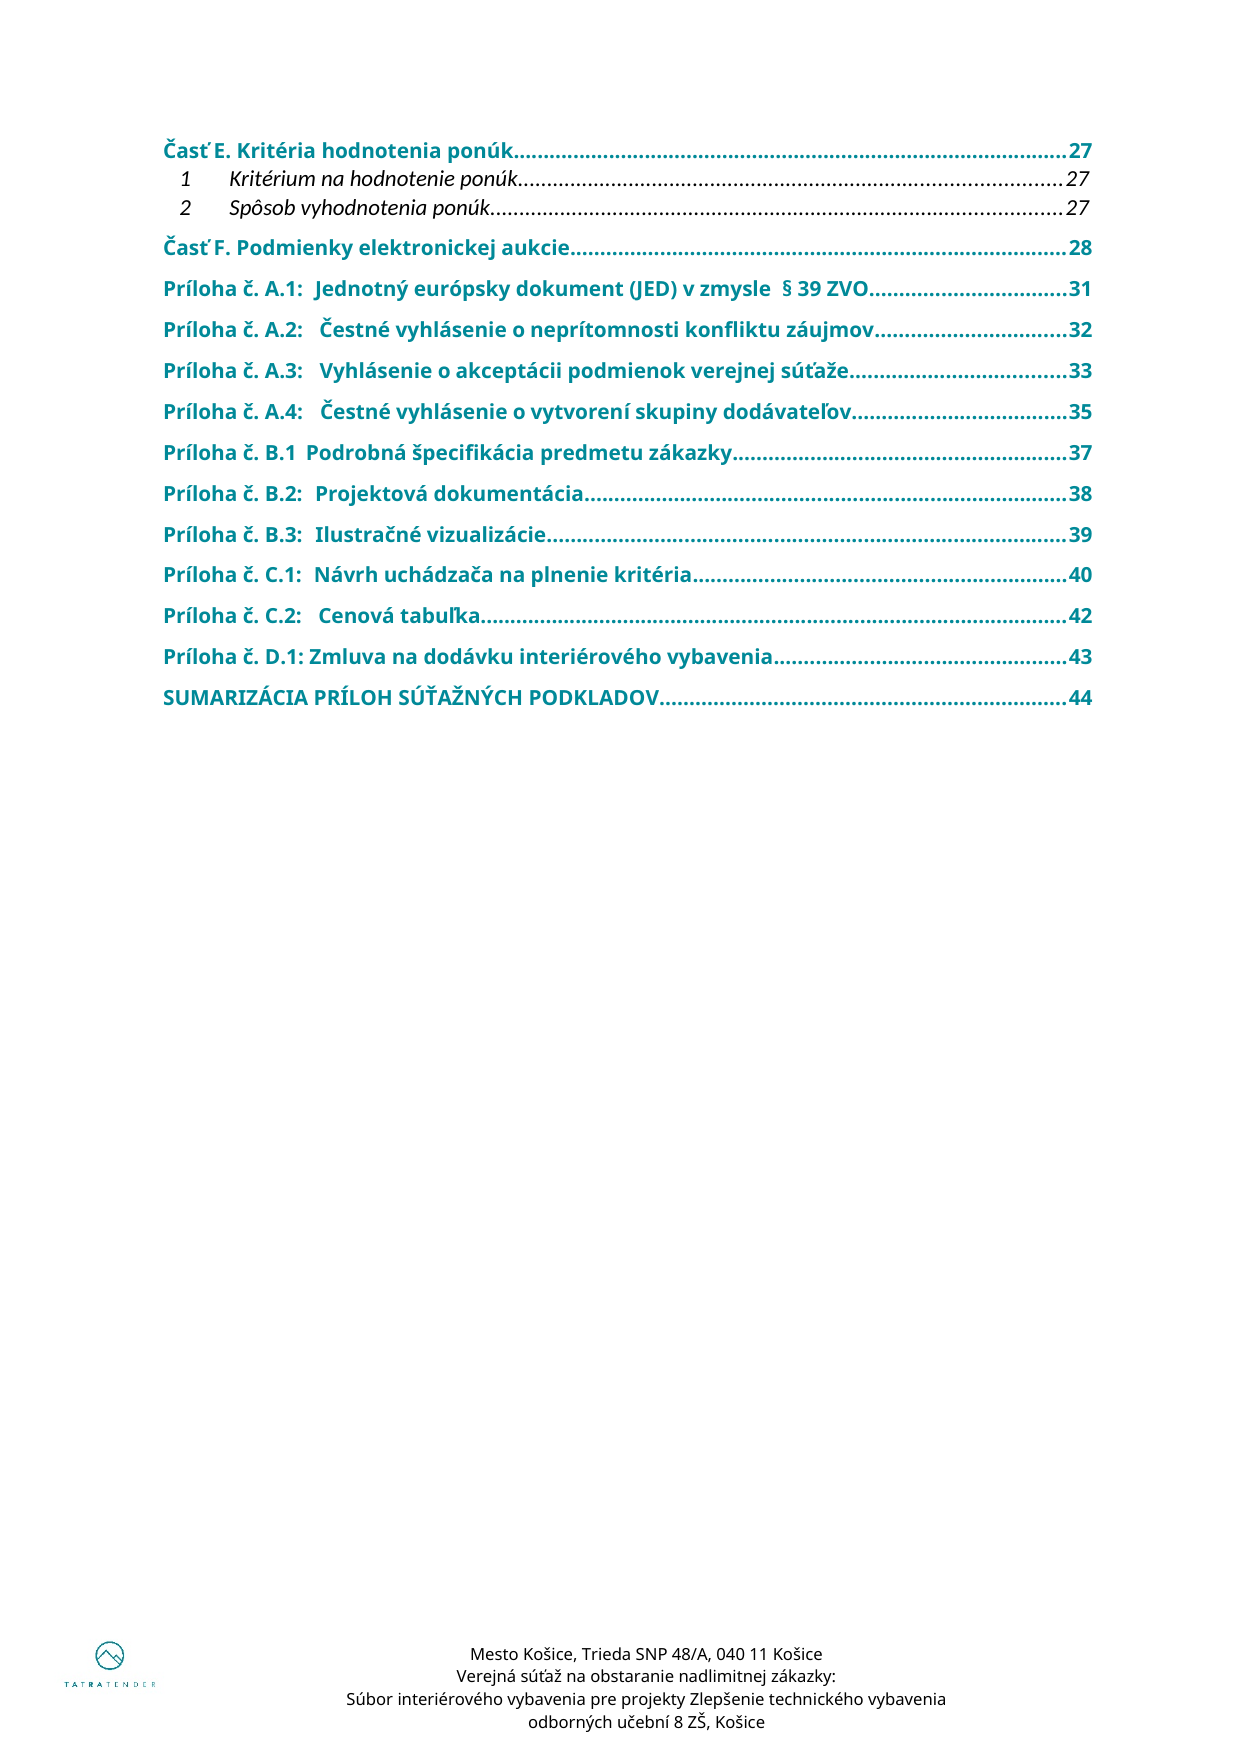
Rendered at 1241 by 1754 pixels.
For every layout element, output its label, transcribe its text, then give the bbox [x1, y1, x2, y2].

picture [43, 1617, 176, 1711]
text Časť E. Kritéria hodnotenia ponúk 27 [162, 136, 1093, 164]
text Príloha č. B.2: Projektová dokumentácia 38 [162, 479, 1093, 507]
text Príloha č. A.1: Jednotný európsky dokument (JED) v zmysle § 39 ZVO 31 [162, 274, 1093, 302]
text Príloha č. A.2: Čestné vyhlásenie o neprítomnosti konfliktu záujmov 32 [162, 315, 1093, 343]
text Príloha č. B.3: Ilustračné vizualizácie 39 [162, 520, 1093, 548]
text SUMARIZÁCIA PRÍLOH SÚŤAŽNÝCH PODKLADOV 44 [162, 683, 1093, 712]
text Príloha č. A.4: Čestné vyhlásenie o vytvorení skupiny dodávateľov 35 [162, 397, 1093, 425]
text Príloha č. A.3: Vyhlásenie o akceptácii podmienok verejnej súťaže 33 [162, 356, 1093, 384]
text Príloha č. C.1: Návrh uchádzača na plnenie kritéria 40 [162, 561, 1093, 589]
text 2 Spôsob vyhodnotenia ponúk 27 [179, 193, 1093, 221]
text Príloha č. C.2: Cenová tabuľka 42 [162, 602, 1093, 630]
text Príloha č. B.1 Podrobná špecifikácia predmetu zákazky 37 [162, 438, 1093, 466]
text Príloha č. D.1: Zmluva na dodávku interiérového vybavenia 43 [162, 642, 1093, 671]
text 1 Kritérium na hodnotenie ponúk 27 [179, 164, 1093, 193]
text Časť F. Podmienky elektronickej aukcie 28 [162, 233, 1093, 262]
